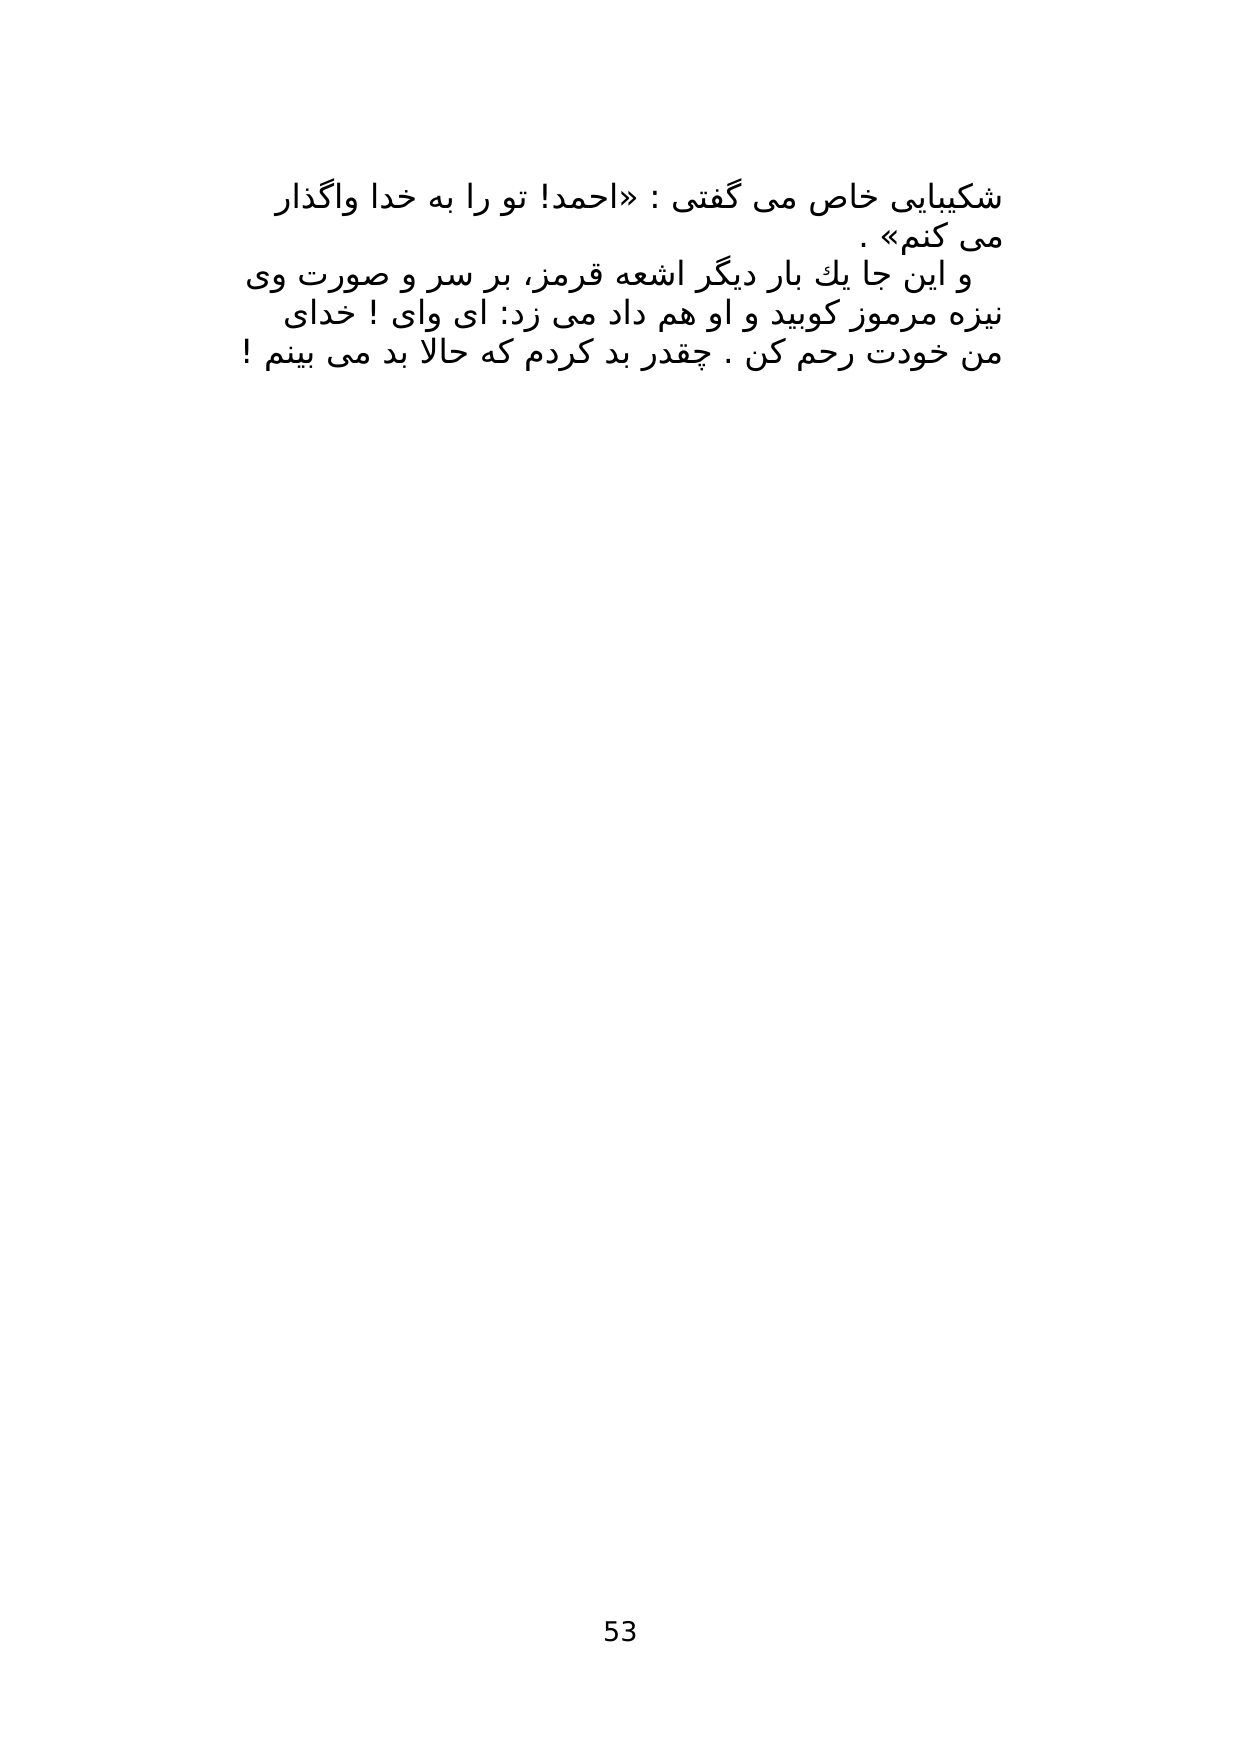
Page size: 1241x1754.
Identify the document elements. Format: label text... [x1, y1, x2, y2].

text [236, 177, 1004, 255]
text و اين جا يك بار ديگر اشعه قرمز، بر سر و صورت وى نيزه مرموز كوبيد و او هم داد مى زد: اى واى ! خداى من خودت رحم كن . چقدر بد كردم كه حالا بد مى بينم ! [236, 255, 1004, 371]
